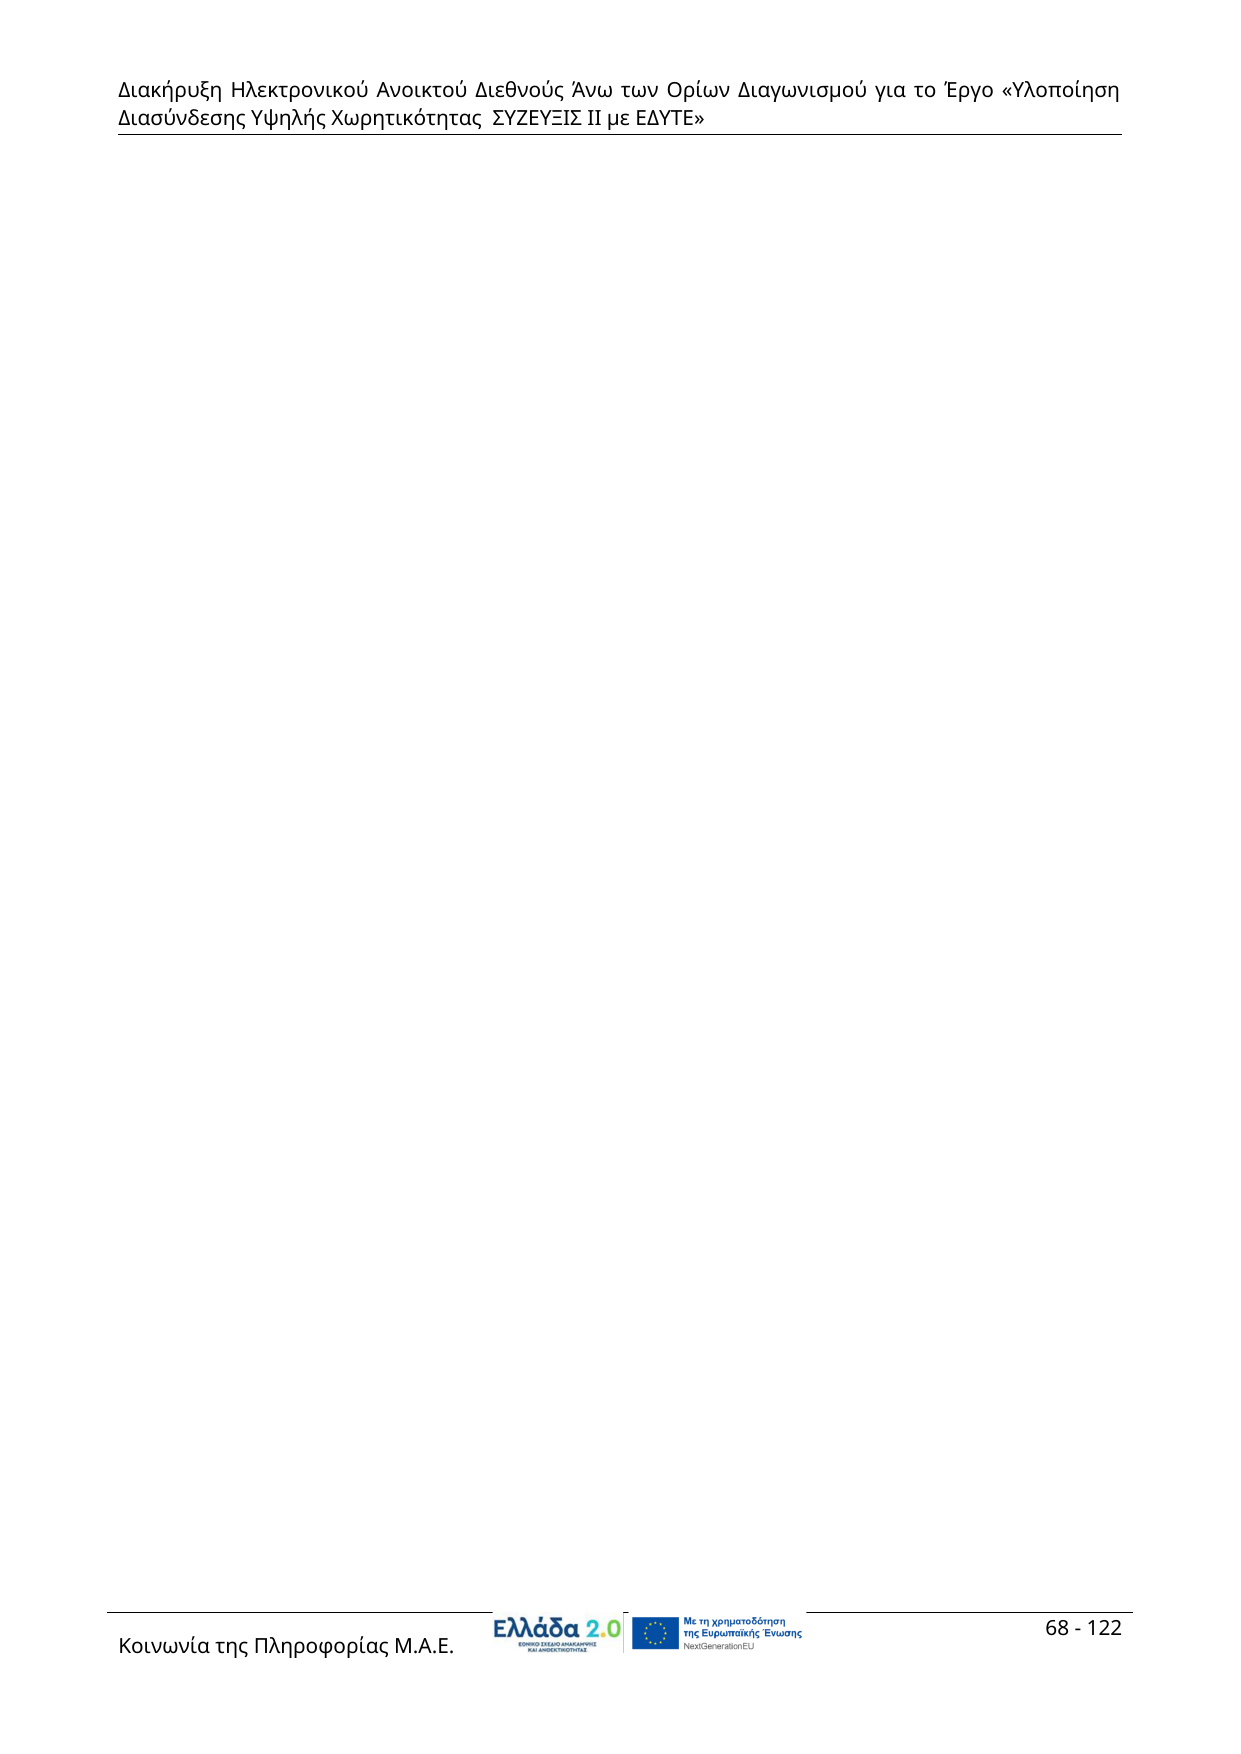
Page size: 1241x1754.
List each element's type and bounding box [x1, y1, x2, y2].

picture [492, 1612, 807, 1653]
